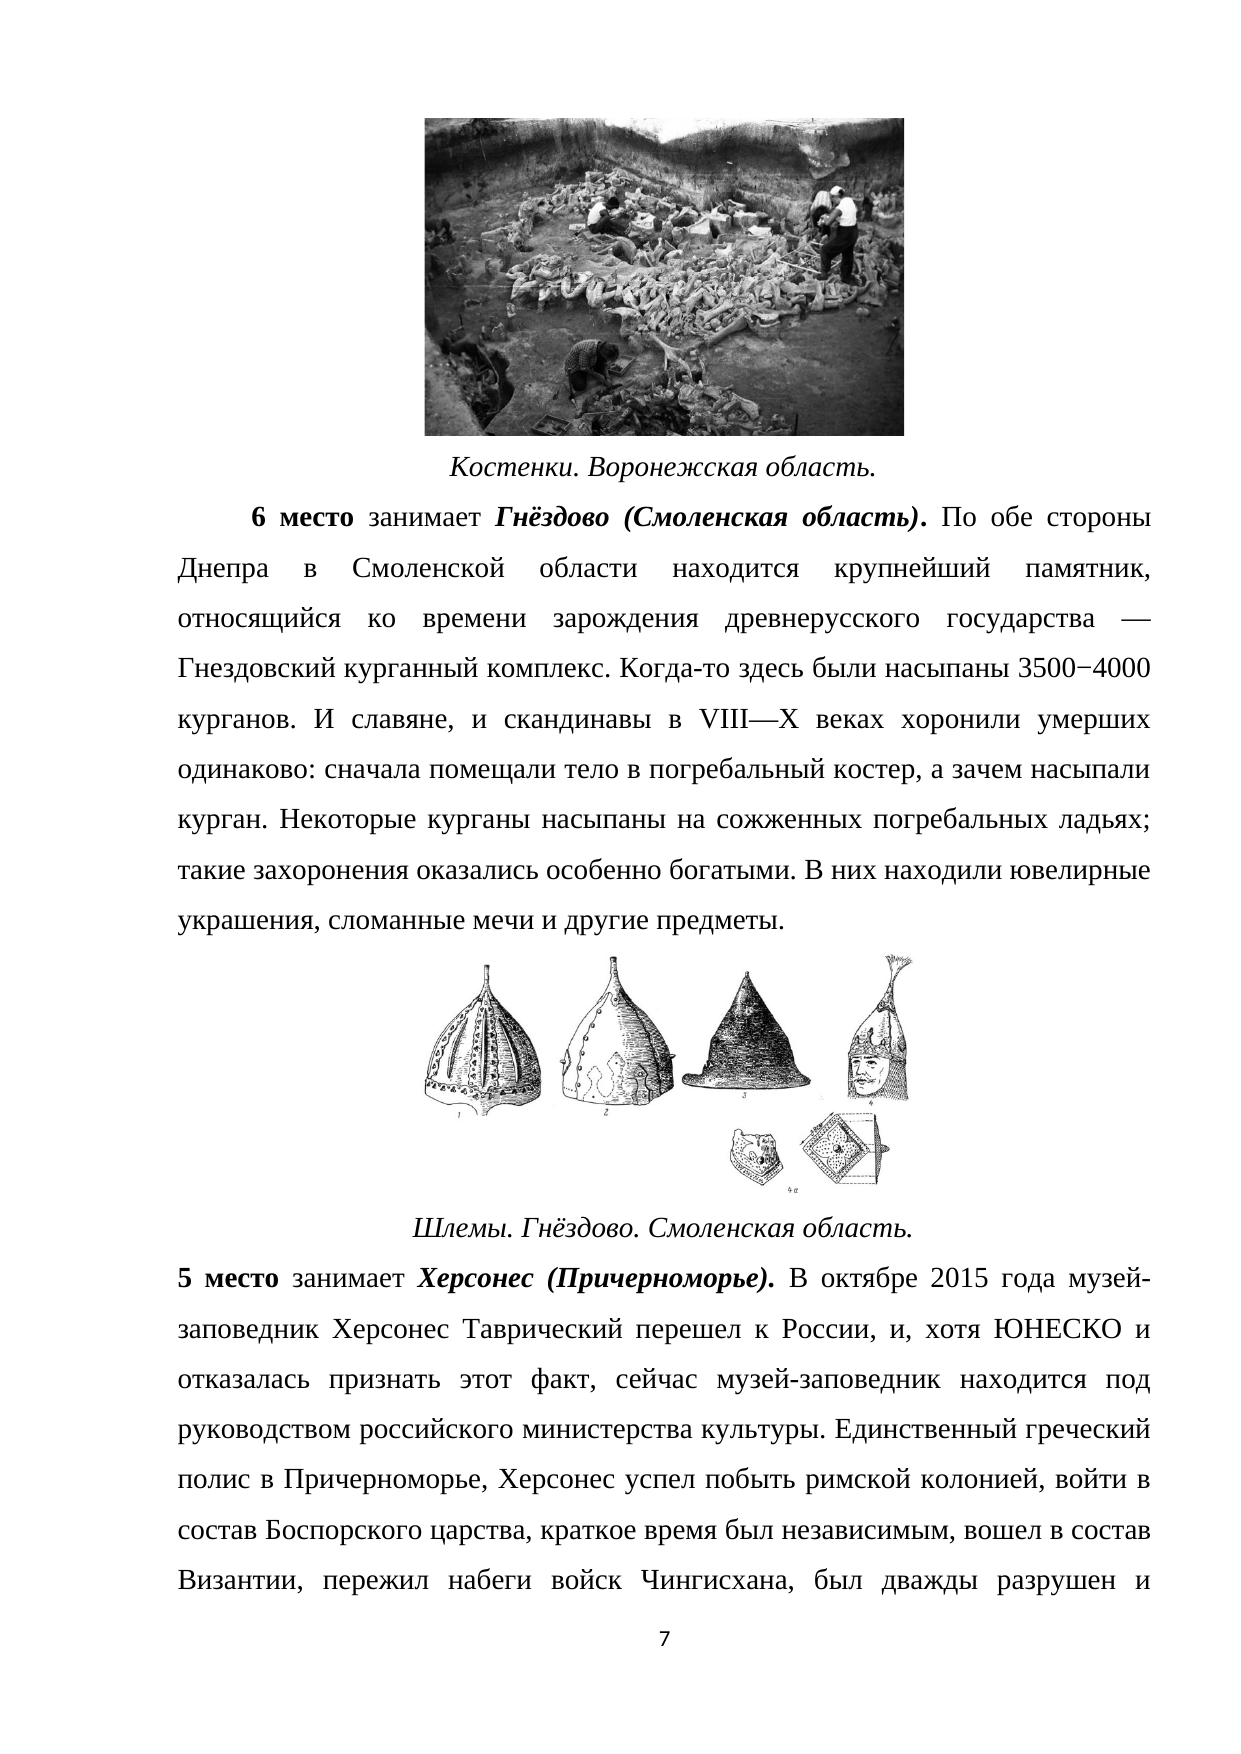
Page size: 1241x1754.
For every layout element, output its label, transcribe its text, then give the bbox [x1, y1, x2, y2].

picture [424, 118, 905, 436]
text Шлемы. Гнёздово. Смоленская область. [177, 1210, 1152, 1244]
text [177, 1260, 1152, 1596]
picture [414, 952, 915, 1197]
text Костенки. Воронежская область. [177, 449, 1152, 483]
text 6 место занимает Гнёздово (Смоленская область). По обе стороны Днепра в Смоленской области находится крупнейший памятник, относящийся ко времени зарождения древнерусского государства — Гнездовский курганный комплекс. Когда-то здесь были насыпаны 3500−4000 курганов. И славяне, и скандинавы в VIII—X веках хоронили умерших одинаково: сначала помещали тело в погребальный костер, а зачем насыпали курган. Некоторые курганы насыпаны на сожженных погребальных ладьях; такие захоронения оказались особенно богатыми. В них находили ювелирные украшения, сломанные мечи и другие предметы. [177, 499, 1152, 936]
